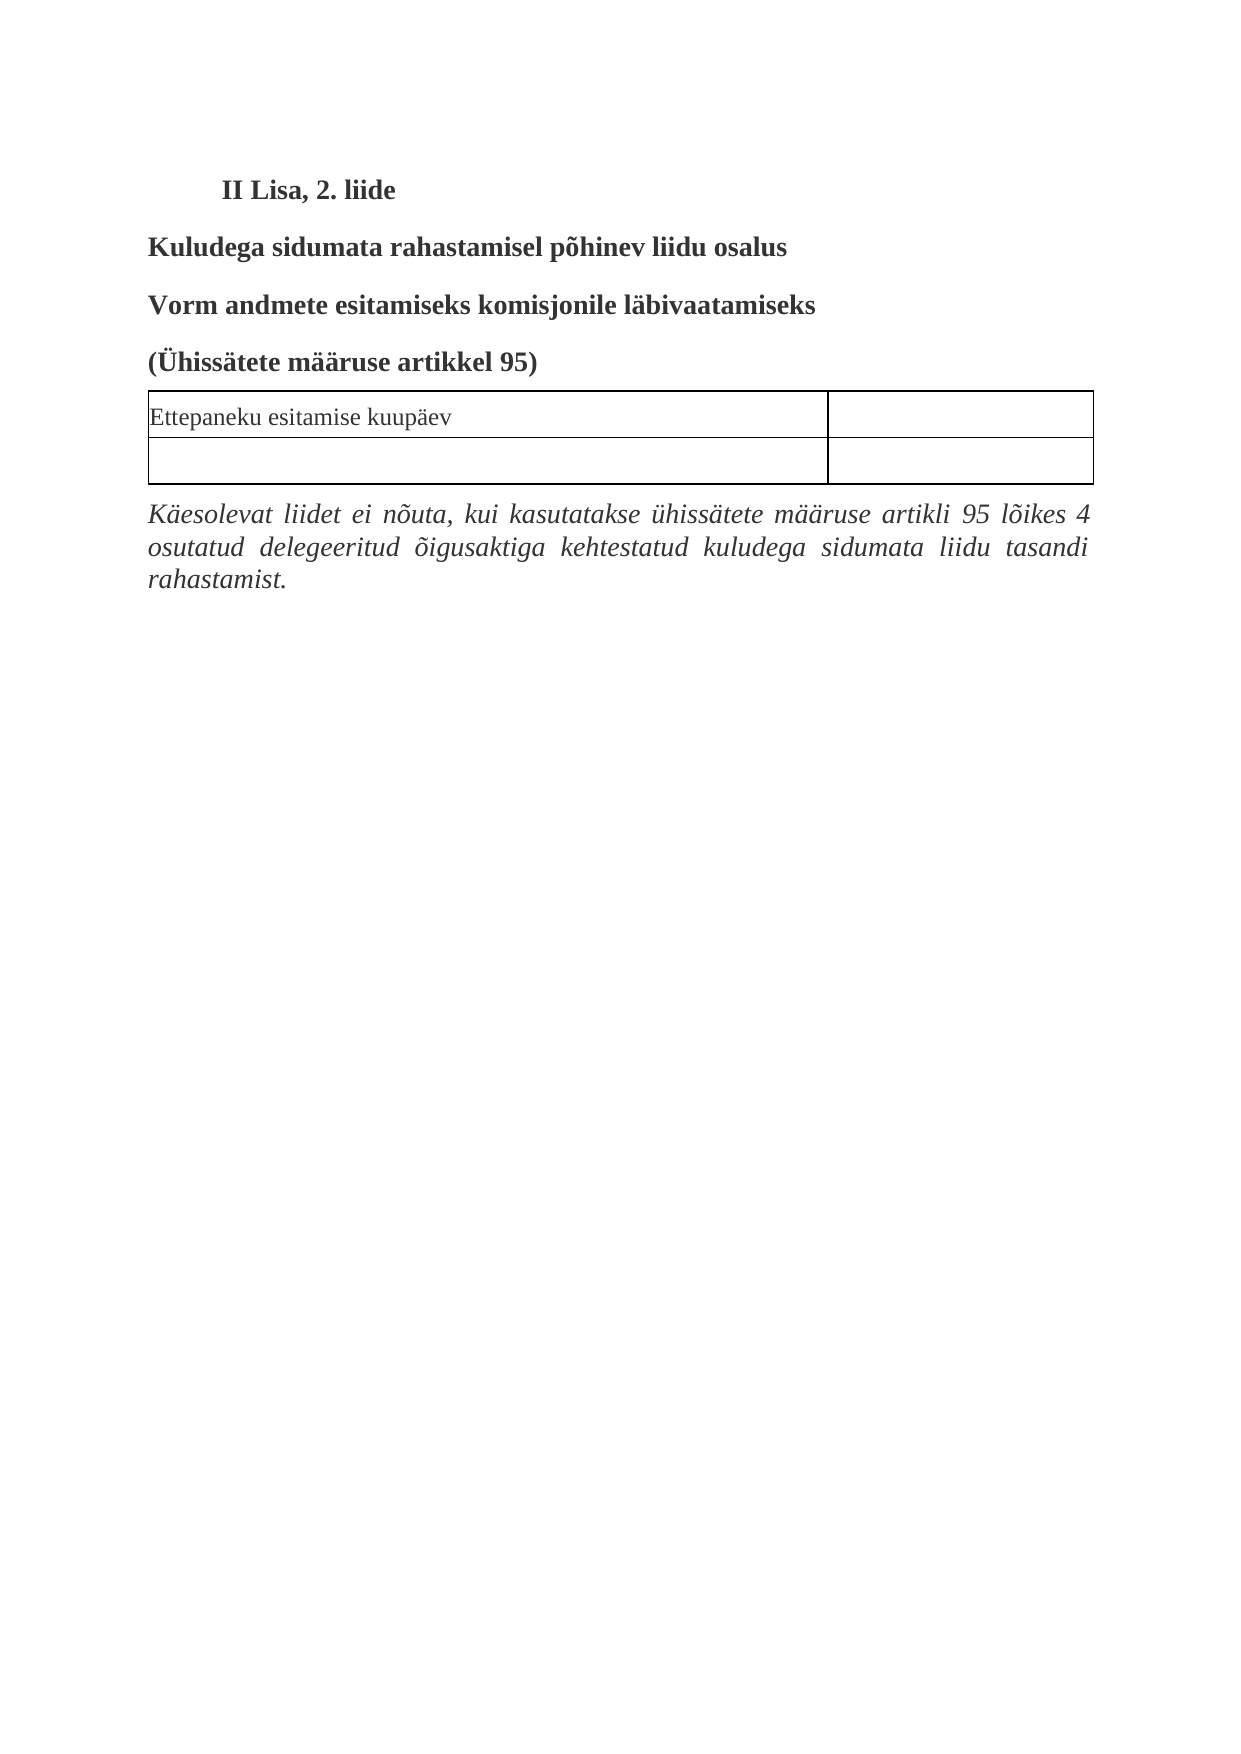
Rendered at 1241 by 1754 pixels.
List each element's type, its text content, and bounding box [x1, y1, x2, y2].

text Käesolevat liidet ei nõuta, kui kasutatakse ühissätete määruse artikli 95 lõikes 4 osutatud delegeeritud õigusaktiga kehtestatud kuludega sidumata liidu tasandi rahastamist. [148, 497, 1093, 595]
table_header Ettepaneku esitamise kuupäev [149, 392, 827, 437]
text Vorm andmete esitamiseks komisjonile läbivaatamiseks [148, 288, 1093, 320]
text (Ühissätete määruse artikkel 95) [148, 345, 1093, 378]
table_header [829, 392, 1093, 437]
table_cell [829, 438, 1093, 483]
text Kuludega sidumata rahastamisel põhinev liidu osalus [148, 230, 1093, 263]
text II Lisa, 2. liide [148, 173, 1093, 205]
table_cell [149, 438, 827, 483]
